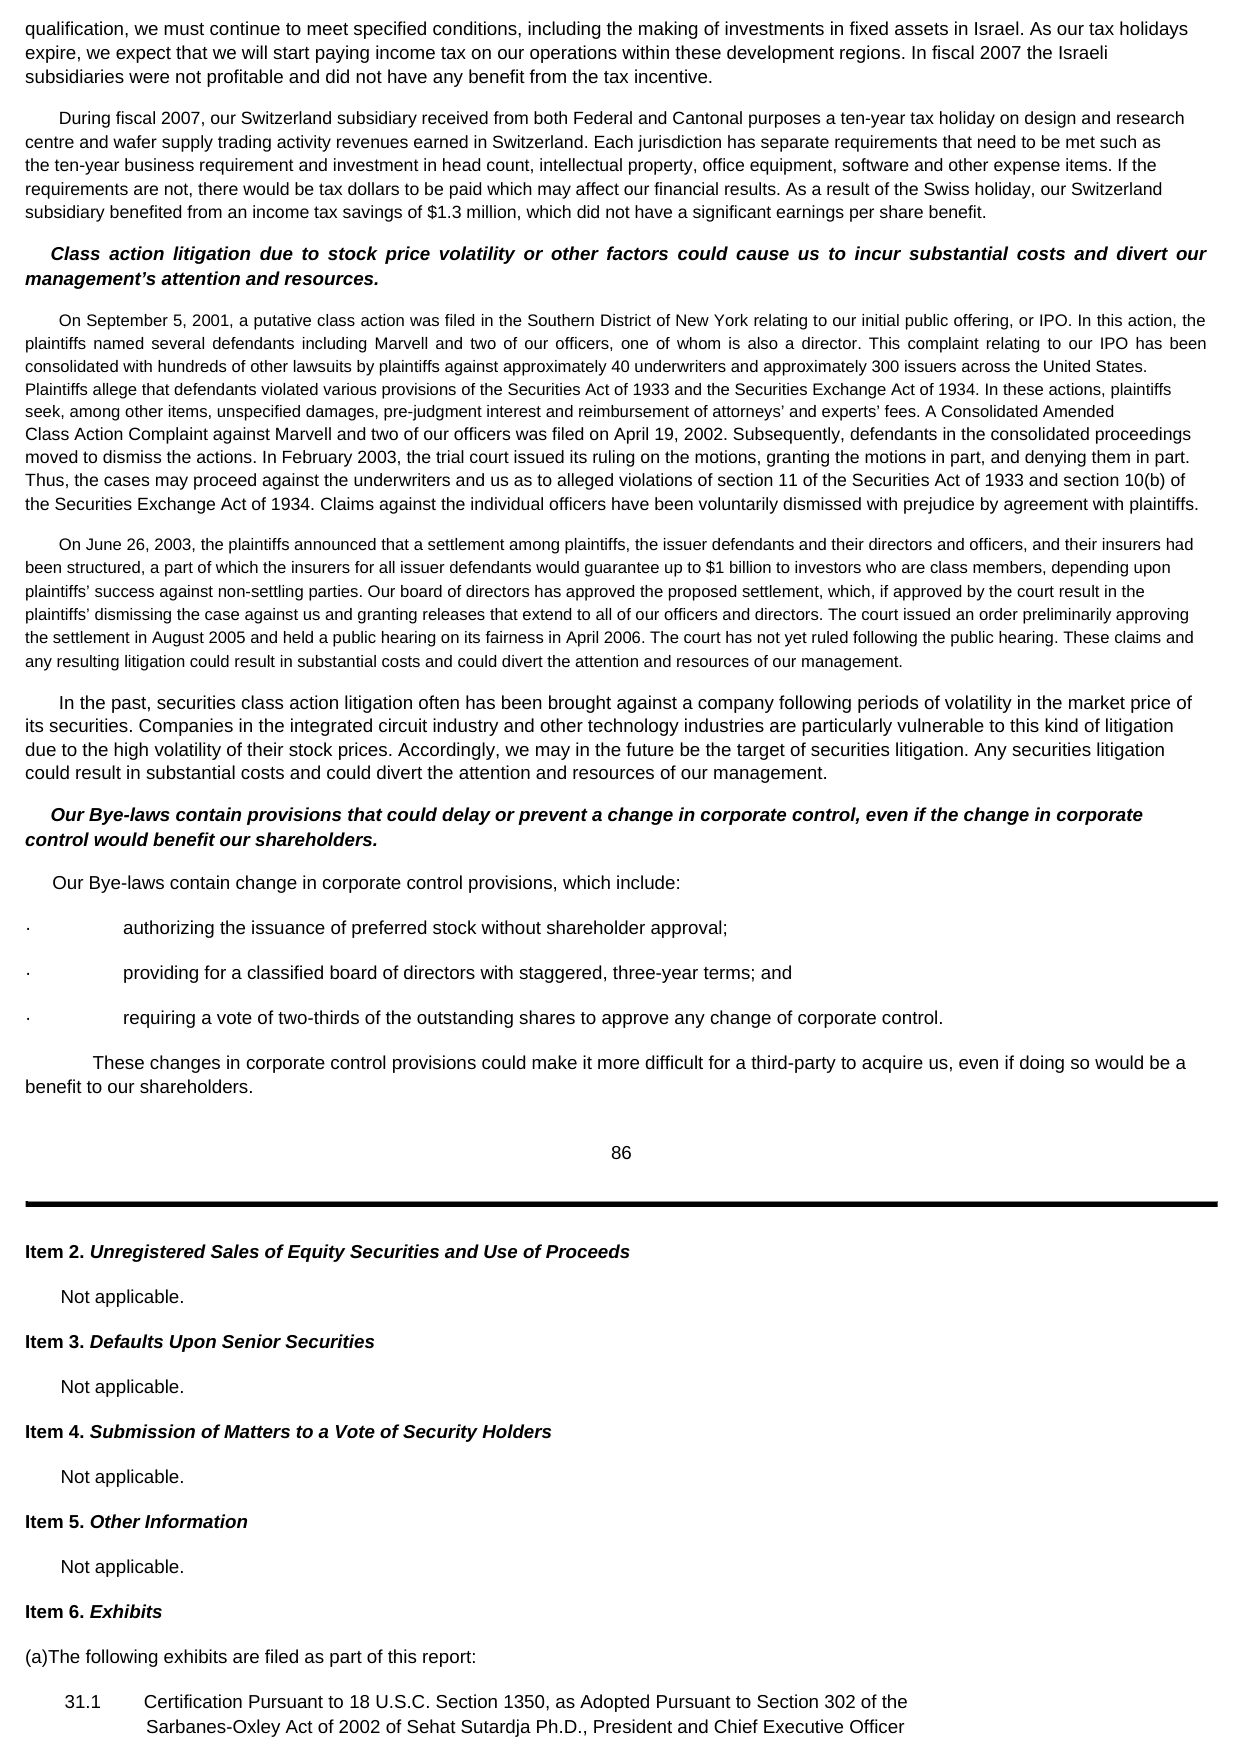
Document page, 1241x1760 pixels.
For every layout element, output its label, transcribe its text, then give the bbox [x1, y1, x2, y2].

text Not applicable. [60, 1376, 1215, 1398]
text On June 26, 2003, the plaintiffs announced that a settlement among plaintiffs, the issuer defendants and their directors and officers, and their insurers had been structured, a part of which the insurers for all issuer defendants would guarantee up to $1 billion to investors who are class members, depending upon plaintiffs’ success against non-settling parties. Our board of directors has approved the proposed settlement, which, if approved by the court result in the plaintiffs’ dismissing the case against us and granting releases that extend to all of our officers and directors. The court issued an order preliminarily approving the settlement in August 2005 and held a public hearing on its fairness in April 2006. The court has not yet ruled following the public hearing. These claims and any resulting litigation could result in substantial costs and could divert the attention and resources of our management. [25, 535, 1211, 671]
text Our Bye-laws contain change in corporate control provisions, which include: [52, 872, 1215, 893]
text Item 3. Defaults Upon Senior Securities [25, 1331, 1215, 1352]
text On September 5, 2001, a putative class action was filed in the Southern District of New York relating to our initial public offering, or IPO. In this action, the plaintiffs named several defendants including Marvell and two of our officers, one of whom is also a director. This complaint relating to our IPO has been consolidated with hundreds of other lawsuits by plaintiffs against approximately 40 underwriters and approximately 300 issuers across the United States. [25, 311, 1209, 376]
text Our Bye-laws contain provisions that could delay or prevent a change in corporate control, even if the change in corporate control would benefit our shareholders. [25, 804, 1201, 851]
text Class action litigation due to stock price volatility or other factors could cause us to incur substantial costs and divert our management’s attention and resources. [25, 243, 1209, 289]
text These changes in corporate control provisions could make it more difficult for a third-party to acquire us, even if doing so would be a benefit to our shareholders. [25, 1052, 1201, 1098]
text (a)The following exhibits are filed as part of this report: [25, 1646, 1215, 1668]
picture [25, 1201, 1218, 1207]
text During fiscal 2007, our Switzerland subsidiary received from both Federal and Cantonal purposes a ten-year tax holiday on design and research centre and wafer supply trading activity revenues earned in Switzerland. Each jurisdiction has separate requirements that need to be met such as the ten-year business requirement and investment in head count, intellectual property, office equipment, software and other expense items. If the requirements are not, there would be tax dollars to be paid which may affect our financial results. As a result of the Swiss holiday, our Switzerland subsidiary benefited from an income tax savings of $1.3 million, which did not have a significant earnings per share benefit. [25, 108, 1188, 222]
text Item 4. Submission of Matters to a Vote of Security Holders [25, 1421, 1215, 1442]
text qualification, we must continue to meet specified conditions, including the making of investments in fixed assets in Israel. As our tax holidays expire, we expect that we will start paying income tax on our operations within these development regions. In fiscal 2007 the Israeli subsidiaries were not profitable and did not have any benefit from the tax incentive. [25, 18, 1205, 87]
list requiring a vote of two-thirds of the outstanding shares to approve any change of corporate control. [25, 1007, 1215, 1028]
text Item 2. Unregistered Sales of Equity Securities and Use of Proceeds [25, 1241, 1215, 1262]
list providing for a classified board of directors with staggered, three-year terms; and [25, 962, 1215, 983]
text Plaintiffs allege that defendants violated various provisions of the Securities Act of 1933 and the Securities Exchange Act of 1934. In these actions, plaintiffs seek, among other items, unspecified damages, pre-judgment interest and reimbursement of attorneys’ and experts’ fees. A Consolidated Amended [25, 379, 1205, 421]
text Not applicable. [60, 1286, 1215, 1308]
text Not applicable. [60, 1556, 1215, 1578]
text 31.1 Certification Pursuant to 18 U.S.C. Section 1350, as Adopted Pursuant to Section 302 of the Sarbanes-Oxley Act of 2002 of Sehat Sutardja Ph.D., President and Chief Executive Officer [64, 1691, 961, 1738]
text Item 6. Exhibits [25, 1601, 1215, 1622]
text 86 [25, 1141, 1217, 1163]
text Not applicable. [60, 1466, 1215, 1488]
text In the past, securities class action litigation often has been brought against a company following periods of volatility in the market price of its securities. Companies in the integrated circuit industry and other technology industries are particularly vulnerable to this kind of litigation due to the high volatility of their stock prices. Accordingly, we may in the future be the target of securities litigation. Any securities litigation could result in substantial costs and could divert the attention and resources of our management. [25, 692, 1201, 783]
text Item 5. Other Information [25, 1511, 1215, 1532]
list authorizing the issuance of preferred stock without shareholder approval; [25, 917, 1215, 938]
text Class Action Complaint against Marvell and two of our officers was filed on April 19, 2002. Subsequently, defendants in the consolidated proceedings moved to dismiss the actions. In February 2003, the trial court issued its ruling on the motions, granting the motions in part, and denying them in part. Thus, the cases may proceed against the underwriters and us as to alleged violations of section 11 of the Securities Act of 1933 and section 10(b) of the Securities Exchange Act of 1934. Claims against the individual officers have been voluntarily dismissed with prejudice by agreement with plaintiffs. [25, 424, 1215, 514]
